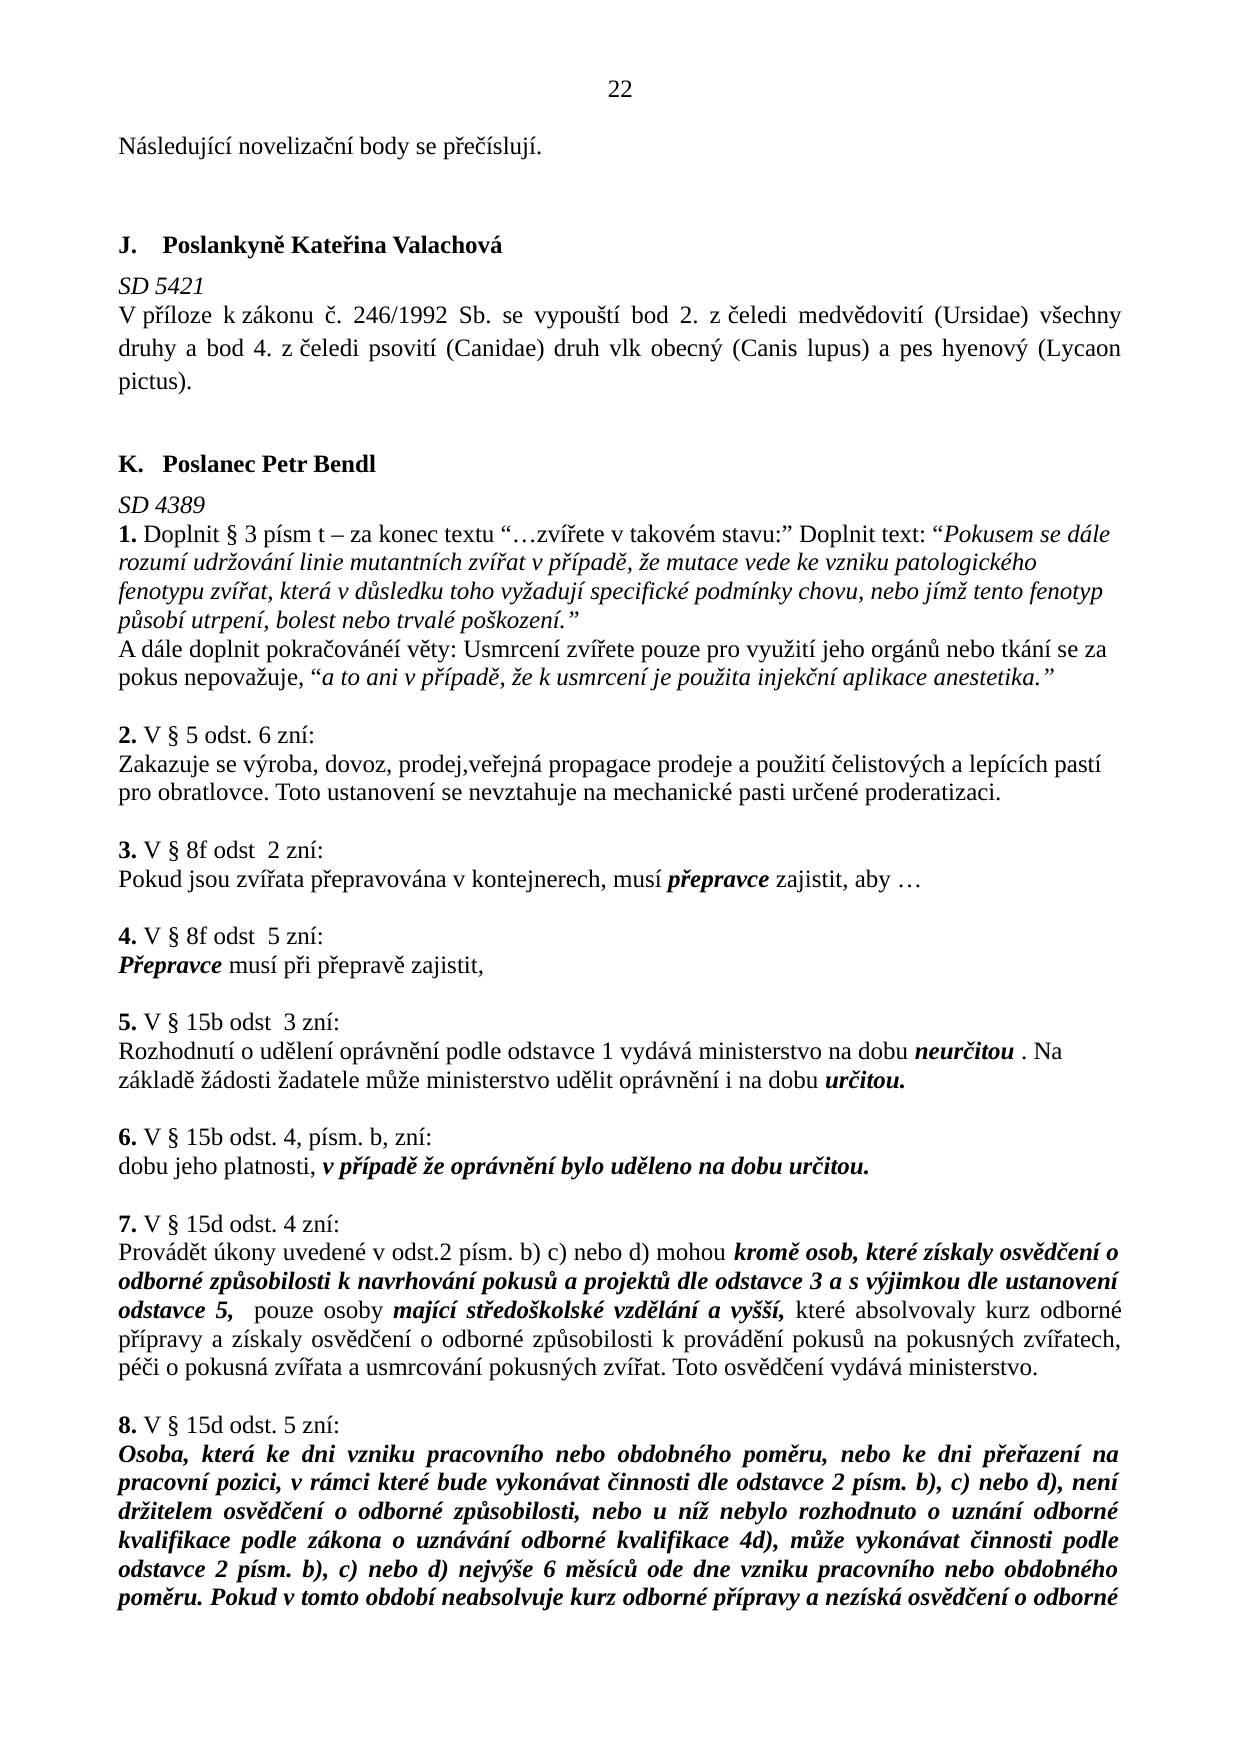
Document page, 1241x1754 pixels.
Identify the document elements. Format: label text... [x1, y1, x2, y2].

text dobu jeho platnosti, v případě že oprávnění bylo uděleno na dobu určitou. [118, 1151, 1122, 1180]
text 6. V § 15b odst. 4, písm. b, zní: [118, 1122, 1122, 1151]
text 5. V § 15b odst 3 zní: [118, 1007, 1122, 1036]
text Zakazuje se výroba, dovoz, prodej,veřejná propagace prodeje a použití čelistových a lepících pastí pro obratlovce. Toto ustanovení se nevztahuje na mechanické pasti určené proderatizaci. [118, 749, 1122, 806]
text SD 5421 [118, 271, 1122, 300]
text 7. V § 15d odst. 4 zní: [118, 1209, 1122, 1237]
text 1. Doplnit § 3 písm t – za konec textu “…zvířete v takovém stavu:” Doplnit text: “Pokusem se dále rozumí udržování linie mutantních zvířat v případě, že mutace vede ke vzniku patologického fenotypu zvířat, která v důsledku toho vyžadují specifické podmínky chovu, nebo jímž tento fenotyp působí utrpení, bolest nebo trvalé poškození.” [118, 519, 1122, 634]
text Přepravce musí při přepravě zajistit, [118, 950, 1122, 979]
text 2. V § 5 odst. 6 zní: [118, 720, 1122, 749]
text Následující novelizační body se přečíslují. [118, 131, 1122, 160]
text A dále doplnit pokračovánéí věty: Usmrcení zvířete pouze pro využití jeho orgánů nebo tkání se za pokus nepovažuje, “a to ani v případě, že k usmrcení je použita injekční aplikace anestetika.” [118, 634, 1122, 691]
text Pokud jsou zvířata přepravována v kontejnerech, musí přepravce zajistit, aby … [118, 864, 1122, 892]
text V příloze k zákonu č. 246/1992 Sb. se vypouští bod 2. z čeledi medvědovití (Ursidae) všechny druhy a bod 4. z čeledi psovití (Canidae) druh vlk obecný (Canis lupus) a pes hyenový (Lycaon pictus). [118, 300, 1122, 395]
text Provádět úkony uvedené v odst.2 písm. b) c) nebo d) mohou kromě osob, které získaly osvědčení o odborné způsobilosti k navrhování pokusů a projektů dle odstavce 3 a s výjimkou dle ustanovení odstavce 5, pouze osoby mající středoškolské vzdělání a vyšší, které absolvovaly kurz odborné přípravy a získaly osvědčení o odborné způsobilosti k provádění pokusů na pokusných zvířatech, péči o pokusná zvířata a usmrcování pokusných zvířat. Toto osvědčení vydává ministerstvo. [118, 1237, 1122, 1381]
text SD 4389 [118, 490, 1122, 519]
text 3. V § 8f odst 2 zní: [118, 835, 1122, 864]
text Poslankyně Kateřina Valachová [118, 230, 1122, 259]
text Poslanec Petr Bendl [118, 449, 1122, 477]
text 4. V § 8f odst 5 zní: [118, 921, 1122, 950]
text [118, 1439, 1122, 1611]
text 8. V § 15d odst. 5 zní: [118, 1410, 1122, 1439]
text Rozhodnutí o udělení oprávnění podle odstavce 1 vydává ministerstvo na dobu neurčitou . Na základě žádosti žadatele může ministerstvo udělit oprávnění i na dobu určitou. [118, 1036, 1122, 1094]
